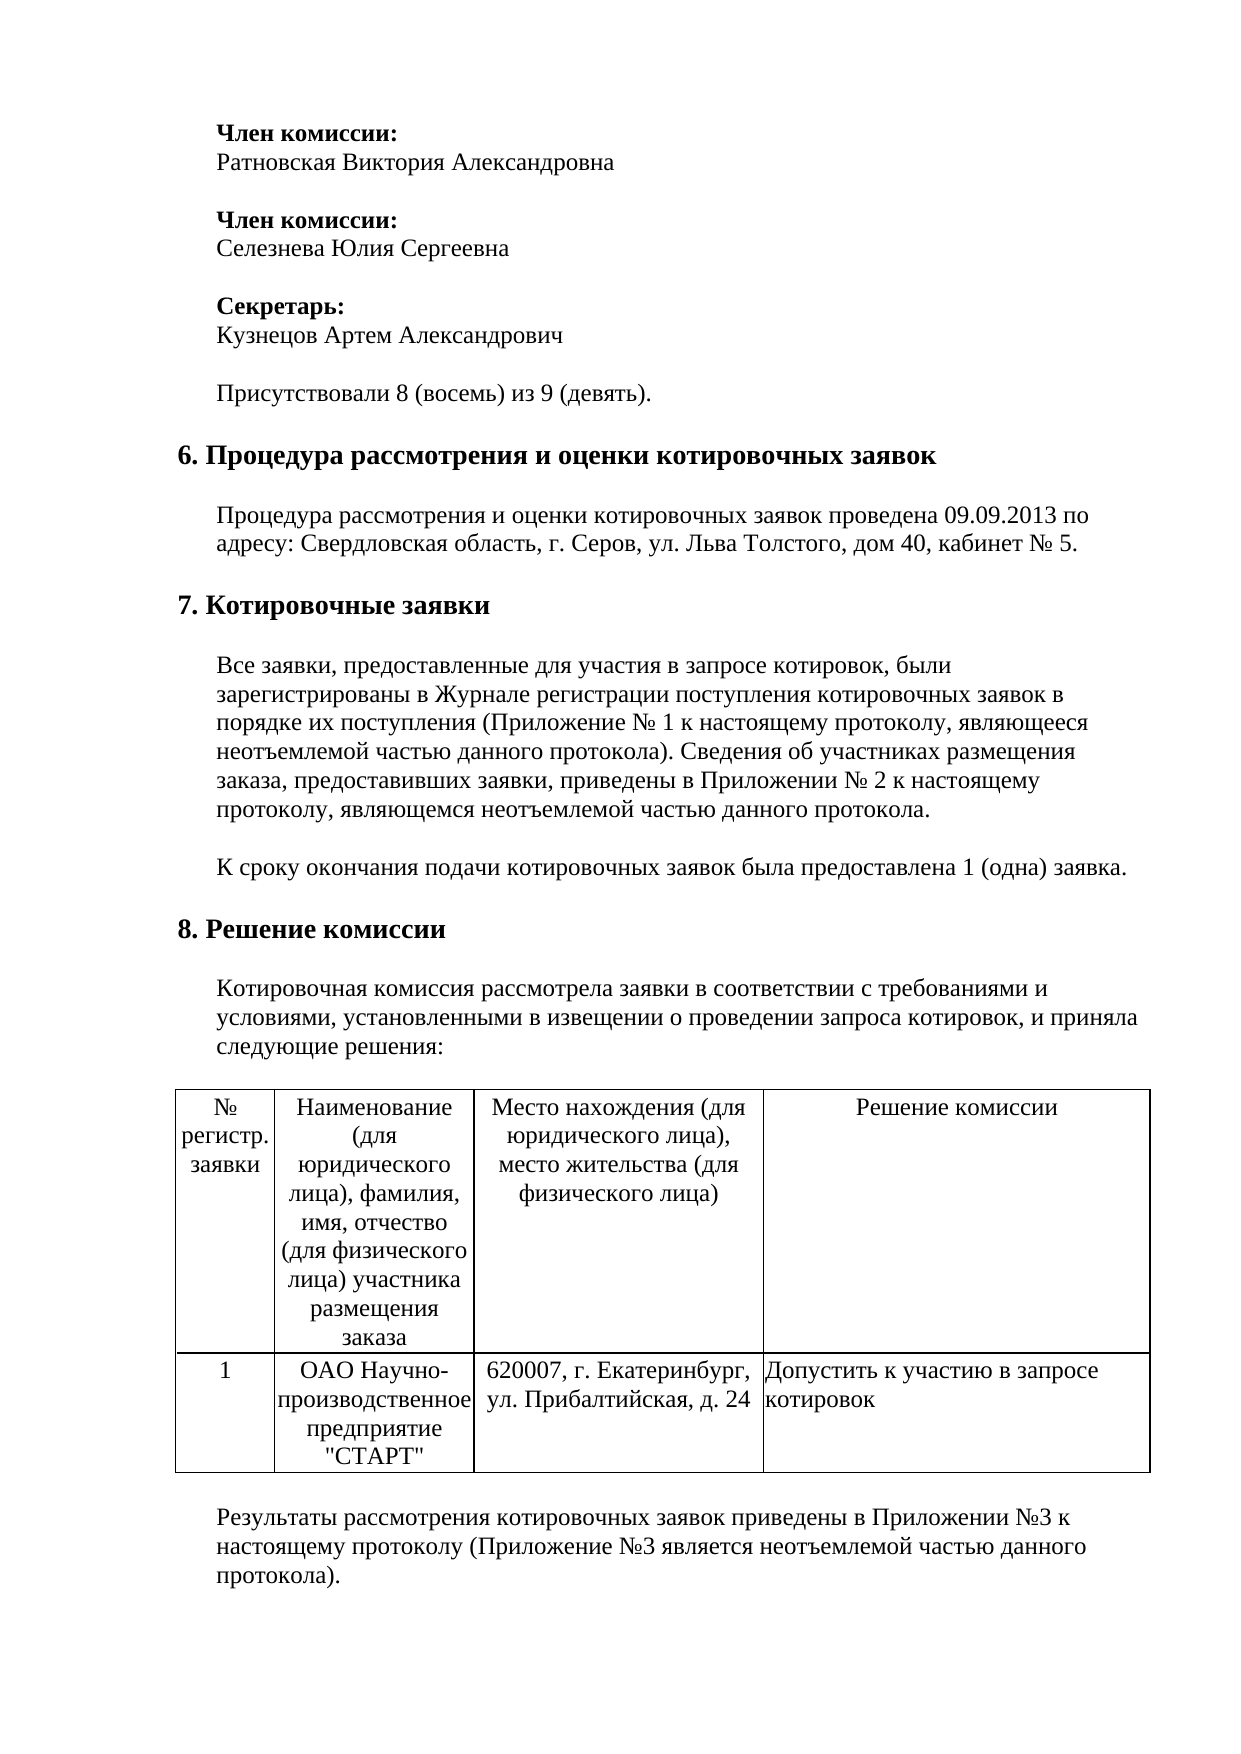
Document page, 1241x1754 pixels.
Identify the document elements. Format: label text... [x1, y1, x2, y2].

text Все заявки, предоставленные для участия в запросе котировок, были зарегистрированы в Журнале регистрации поступления котировочных заявок в порядке их поступления (Приложение № 1 к настоящему протоколу, являющееся неотъемлемой частью данного протокола). Сведения об участниках размещения заказа, предоставивших заявки, приведены в Приложении № 2 к настоящему протоколу, являющемся неотъемлемой частью данного протокола. [216, 650, 1152, 822]
text Секретарь: Кузнецов Артем Александрович [216, 291, 1152, 349]
text Результаты рассмотрения котировочных заявок приведены в Приложении №3 к настоящему протоколу (Приложение №3 является неотъемлемой частью данного протокола). [216, 1502, 1152, 1589]
text Процедура рассмотрения и оценки котировочных заявок проведена 09.09.2013 по адресу: Свердловская область, г. Серов, ул. Льва Толстого, дом 40, кабинет № 5. [216, 500, 1152, 557]
text Котировочная комиссия рассмотрела заявки в соответствии с требованиями и условиями, установленными в извещении о проведении запроса котировок, и приняла следующие решения: [216, 973, 1152, 1059]
text Присутствовали 8 (восемь) из 9 (девять). [216, 378, 1152, 407]
text 8. Решение комиссии [177, 912, 1152, 944]
table_header № регистр. заявки [176, 1090, 274, 1352]
text Член комиссии: Селезнева Юлия Сергеевна [216, 205, 1152, 262]
table_cell Допустить к участию в запросе котировок [764, 1354, 1149, 1472]
text 7. Котировочные заявки [177, 588, 1152, 621]
text К сроку окончания подачи котировочных заявок была предоставлена 1 (одна) заявка. [216, 852, 1152, 880]
table_cell 1 [176, 1353, 274, 1472]
text 6. Процедура рассмотрения и оценки котировочных заявок [177, 438, 1152, 471]
table_header Наименование (для юридического лица), фамилия, имя, отчество (для физического лица) участника размещения заказа [275, 1090, 473, 1352]
table_header Место нахождения (для юридического лица), место жительства (для физического лица) [475, 1090, 763, 1352]
table_cell 620007, г. Екатеринбург, ул. Прибалтийская, д. 24 [475, 1354, 763, 1472]
text Член комиссии: Ратновская Виктория Александровна [216, 118, 1152, 176]
table_header Решение комиссии [764, 1090, 1149, 1352]
table_cell ОАО Научно-производственное предприятие "СТАРТ" [275, 1354, 473, 1472]
